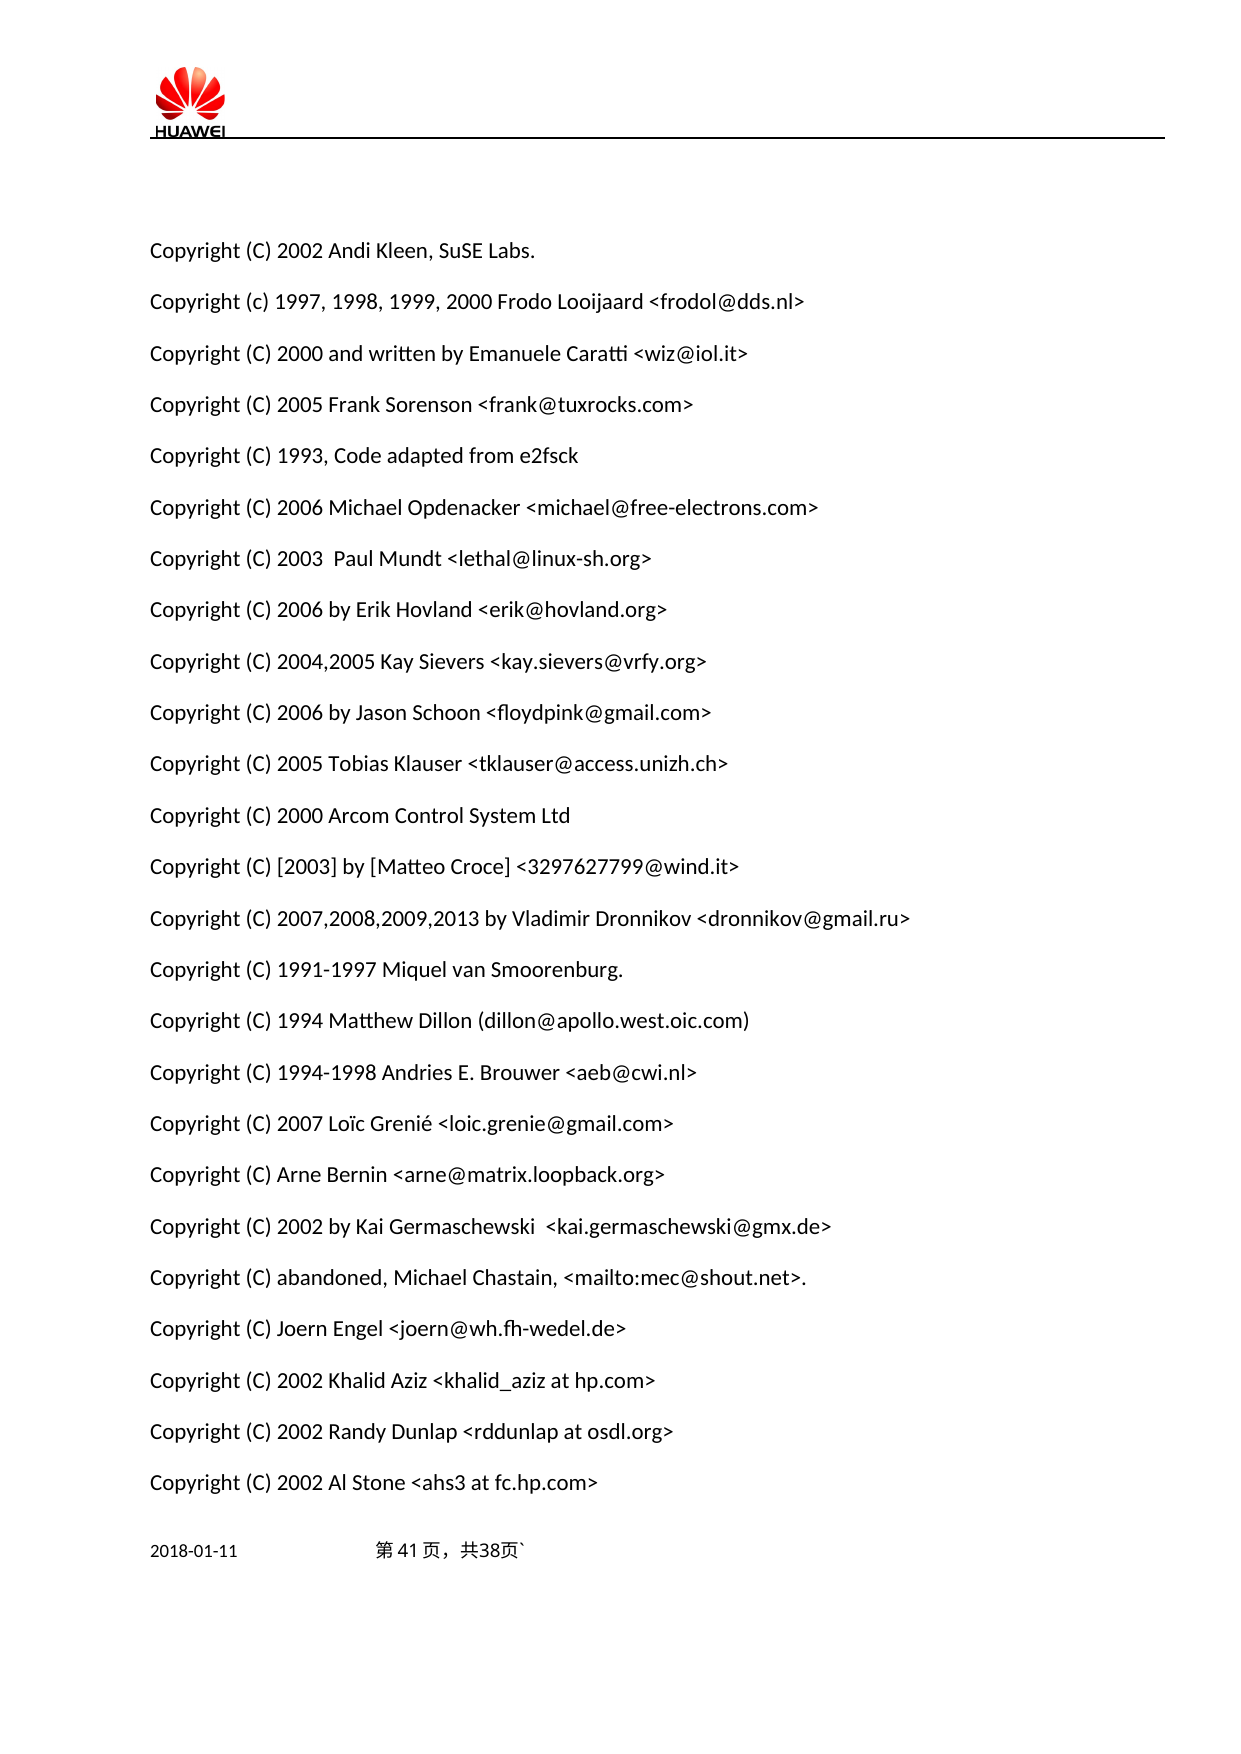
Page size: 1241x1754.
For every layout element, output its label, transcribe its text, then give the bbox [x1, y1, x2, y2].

text Copyright (C) 2005 Tobias Klauser <tklauser@access.unizh.ch> [150, 747, 1090, 780]
picture [156, 67, 225, 137]
text Copyright (C) 2006 by Erik Hovland <erik@hovland.org> [150, 593, 1090, 626]
text Copyright (C) 1991-1997 Miquel van Smoorenburg. [150, 953, 1090, 985]
text Copyright (C) 2002 by Kai Germaschewski <kai.germaschewski@gmx.de> [150, 1209, 1090, 1242]
text Copyright (C) 2007,2008,2009,2013 by Vladimir Dronnikov <dronnikov@gmail.ru> [150, 901, 1090, 934]
text Copyright (C) 2000 Arcom Control System Ltd [150, 799, 1090, 831]
text Copyright (C) 2006 Michael Opdenacker <michael@free-electrons.com> [150, 491, 1090, 523]
text Copyright (C) 2002 Al Stone <ahs3 at fc.hp.com> [150, 1466, 1090, 1499]
text Copyright (C) abandoned, Michael Chastain, <mailto:mec@shout.net>. [150, 1261, 1090, 1293]
text Copyright (c) 1997, 1998, 1999, 2000 Frodo Looijaard <frodol@dds.nl> [150, 285, 1090, 318]
text Copyright (C) 1993, Code adapted from e2fsck [150, 439, 1090, 472]
text Copyright (C) [2003] by [Matteo Croce] <3297627799@wind.it> [150, 850, 1090, 883]
text Copyright (C) 2004,2005 Kay Sievers <kay.sievers@vrfy.org> [150, 645, 1090, 677]
text Copyright (C) 2000 and written by Emanuele Caratti <wiz@iol.it> [150, 337, 1090, 369]
text Copyright (C) 2002 Khalid Aziz <khalid_aziz at hp.com> [150, 1364, 1090, 1396]
text Copyright (C) Joern Engel <joern@wh.fh-wedel.de> [150, 1312, 1090, 1345]
text Copyright (C) 2003 Paul Mundt <lethal@linux-sh.org> [150, 542, 1090, 574]
text Copyright (C) 2007 Loïc Grenié <loic.grenie@gmail.com> [150, 1107, 1090, 1139]
text Copyright (C) 1994-1998 Andries E. Brouwer <aeb@cwi.nl> [150, 1056, 1090, 1088]
text Copyright (C) Arne Bernin <arne@matrix.loopback.org> [150, 1158, 1090, 1191]
text Copyright (C) 1994 Matthew Dillon (dillon@apollo.west.oic.com) [150, 1004, 1090, 1037]
text Copyright (C) 2002 Randy Dunlap <rddunlap at osdl.org> [150, 1415, 1090, 1447]
text Copyright (C) 2006 by Jason Schoon <floydpink@gmail.com> [150, 696, 1090, 728]
text Copyright (C) 2002 Andi Kleen, SuSE Labs. [150, 234, 1090, 266]
text Copyright (C) 2005 Frank Sorenson <frank@tuxrocks.com> [150, 388, 1090, 420]
